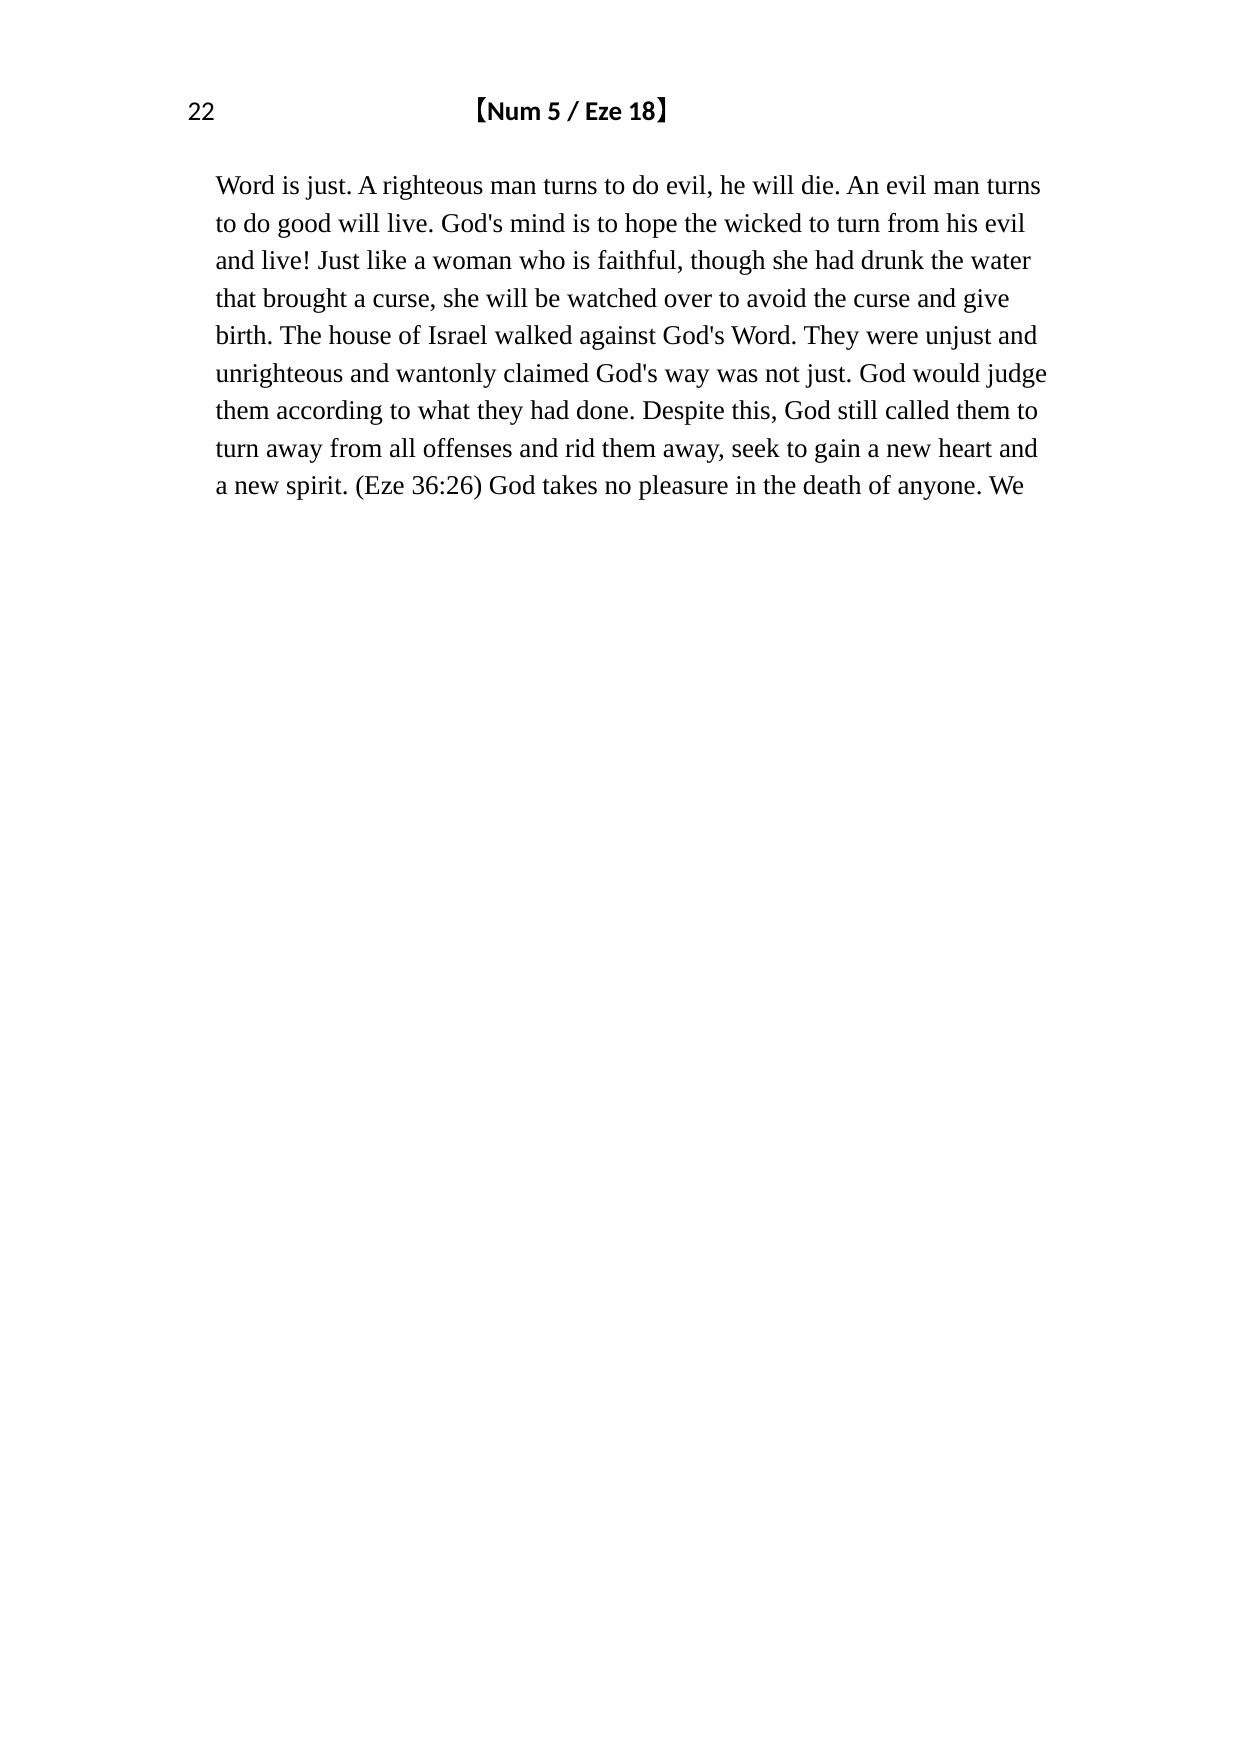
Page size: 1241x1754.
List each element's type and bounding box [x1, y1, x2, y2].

text [187, 166, 1053, 504]
